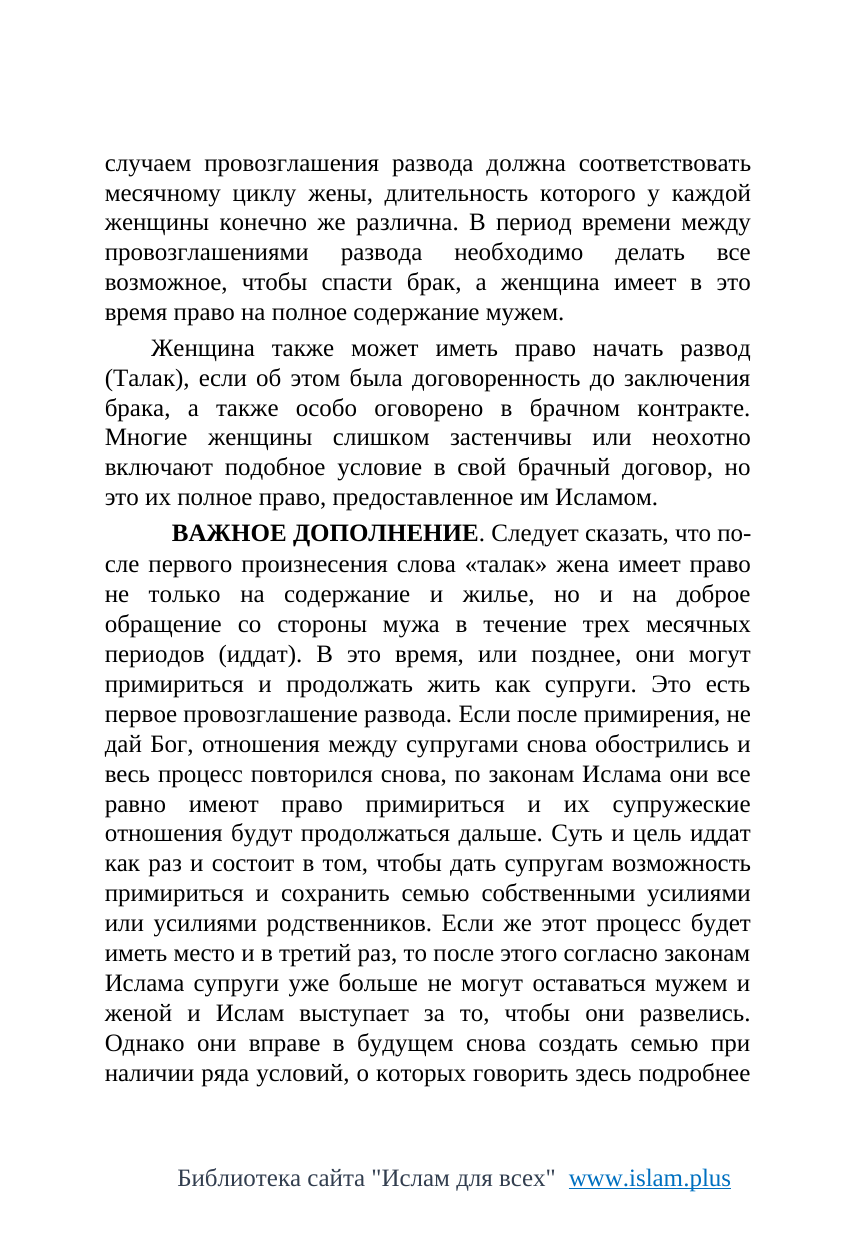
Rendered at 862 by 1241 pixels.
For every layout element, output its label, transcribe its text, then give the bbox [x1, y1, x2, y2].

text Женщина также может иметь право начать развод (Талак), если об этом была договоренность до заключения брака, а также особо оговорено в брачном контракте. Многие женщины слишком застенчивы или неохотно включают подобное условие в свой брачный договор, но это их полное право, предоставленное им Исламом. [104, 333, 751, 511]
text ВАЖНОЕ ДОПОЛНЕНИЕ. Следует сказать, что по- [106, 518, 751, 547]
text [104, 549, 751, 1086]
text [104, 148, 751, 326]
